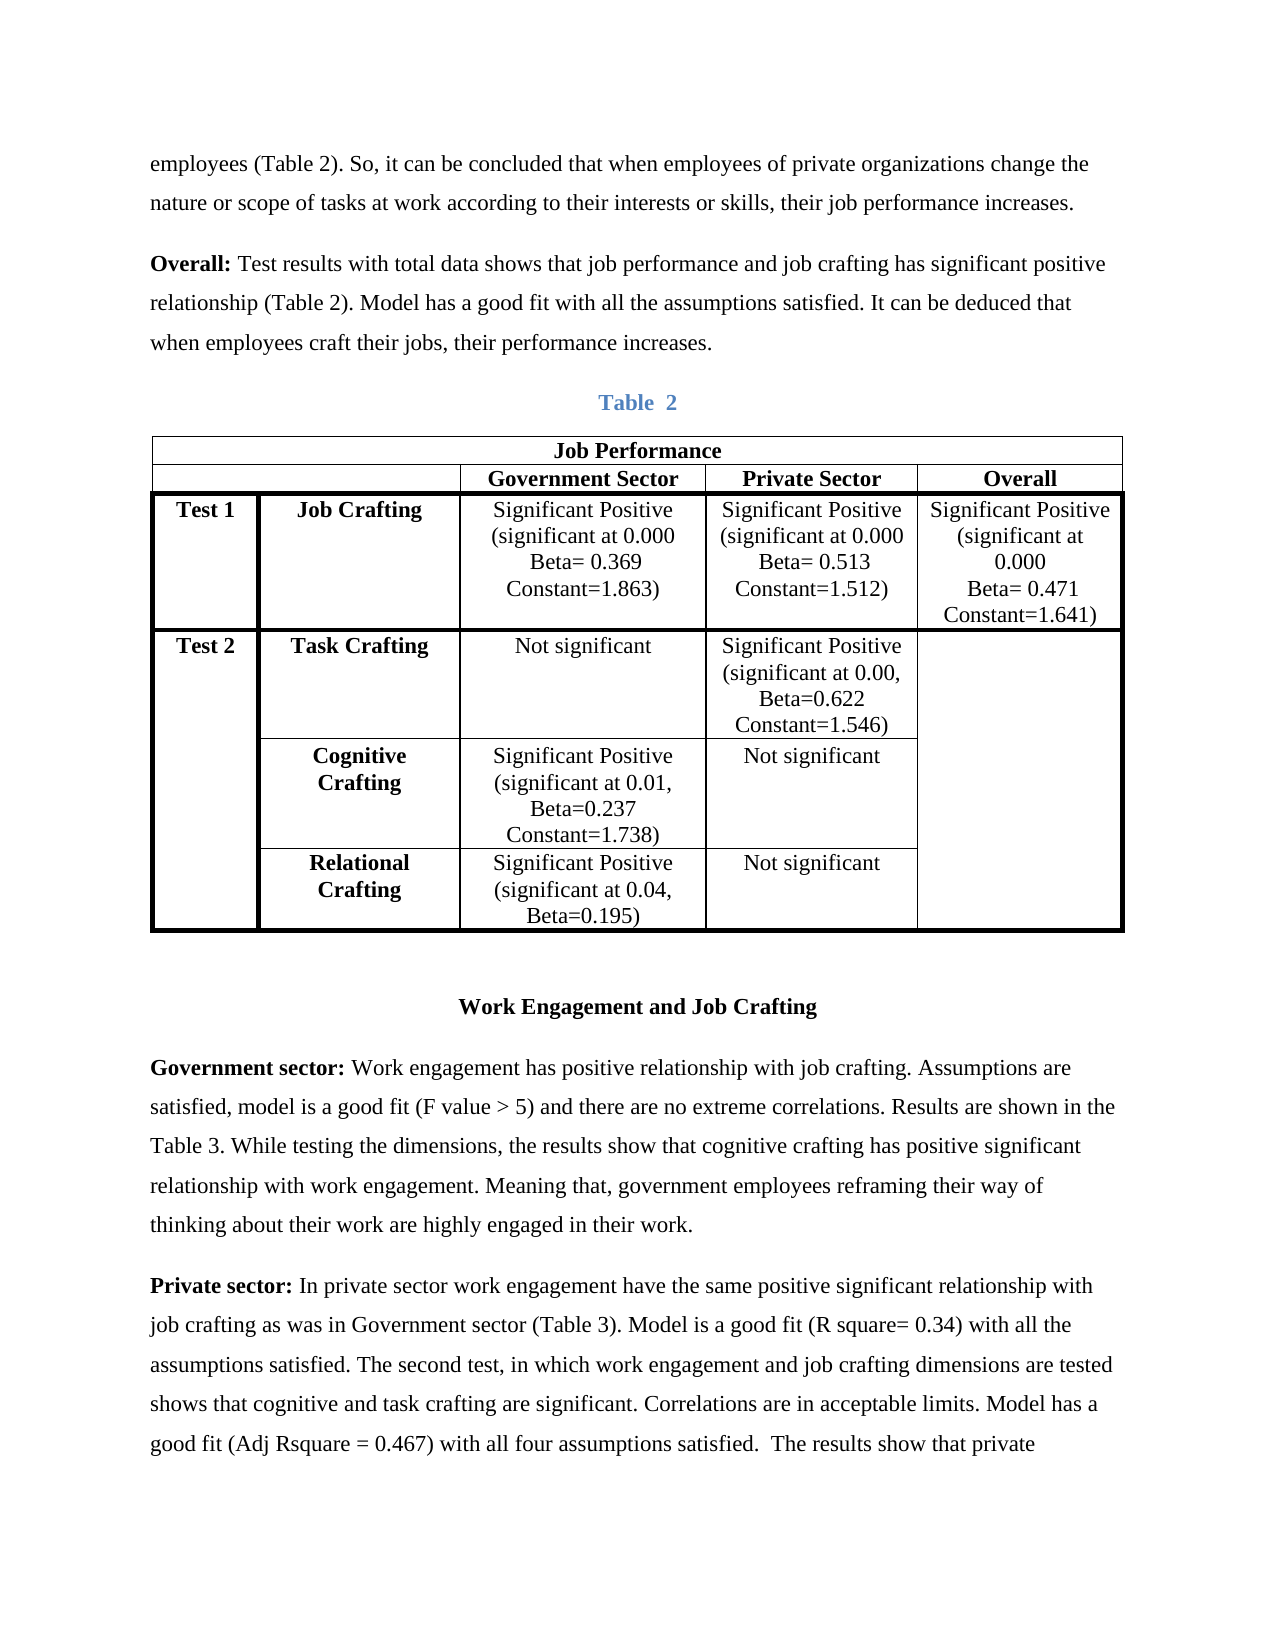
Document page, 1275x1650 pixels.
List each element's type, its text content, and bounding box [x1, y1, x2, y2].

text Overall: Test results with total data shows that job performance and job crafting has significant positive relationship (Table 2). Model has a good fit with all the assumptions satisfied. It can be deduced that when employees craft their jobs, their performance increases. [150, 250, 1125, 355]
text Work Engagement and Job Crafting [150, 993, 1125, 1020]
text Table 2 [150, 389, 1125, 415]
table_cell Relational Crafting [261, 849, 459, 928]
table_cell [153, 465, 460, 491]
text Government sector: Work engagement has positive relationship with job crafting. Assumptions are satisfied, model is a good fit (F value > 5) and there are no extreme correlations. Results are shown in the Table 3. While testing the dimensions, the results show that cognitive crafting has positive significant relationship with work engagement. Meaning that, government employees reframing their way of thinking about their work are highly engaged in their work. [150, 1054, 1125, 1238]
table_cell Significant Positive (significant at 0.00, Beta=0.622 Constant=1.546) [707, 632, 917, 738]
table_cell Significant Positive (significant at 0.000 Beta= 0.513 Constant=1.512) [707, 496, 917, 627]
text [150, 1272, 1125, 1456]
table_cell Job Crafting [261, 496, 459, 627]
table_cell Significant Positive (significant at 0.000 Beta= 0.369 Constant=1.863) [461, 496, 705, 627]
table_cell Cognitive Crafting [261, 739, 459, 848]
table_cell Test 2 [155, 632, 256, 928]
table_header Job Performance [153, 437, 1122, 464]
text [150, 150, 1125, 216]
table_cell Not significant [461, 632, 705, 738]
table_cell Not significant [707, 849, 917, 928]
table_cell Overall [918, 465, 1122, 491]
table_cell Private Sector [706, 465, 917, 491]
table_cell Significant Positive (significant at 0.01, Beta=0.237 Constant=1.738) [461, 739, 705, 848]
table_cell Test 1 [155, 496, 256, 627]
table_cell Significant Positive (significant at 0.04, Beta=0.195) [461, 849, 705, 928]
table_cell Government Sector [461, 465, 705, 491]
table_cell Not significant [707, 739, 917, 848]
table_cell Significant Positive (significant at 0.000 Beta= 0.471 Constant=1.641) [918, 496, 1120, 627]
table_cell Task Crafting [261, 632, 459, 738]
table_cell [918, 632, 1120, 928]
